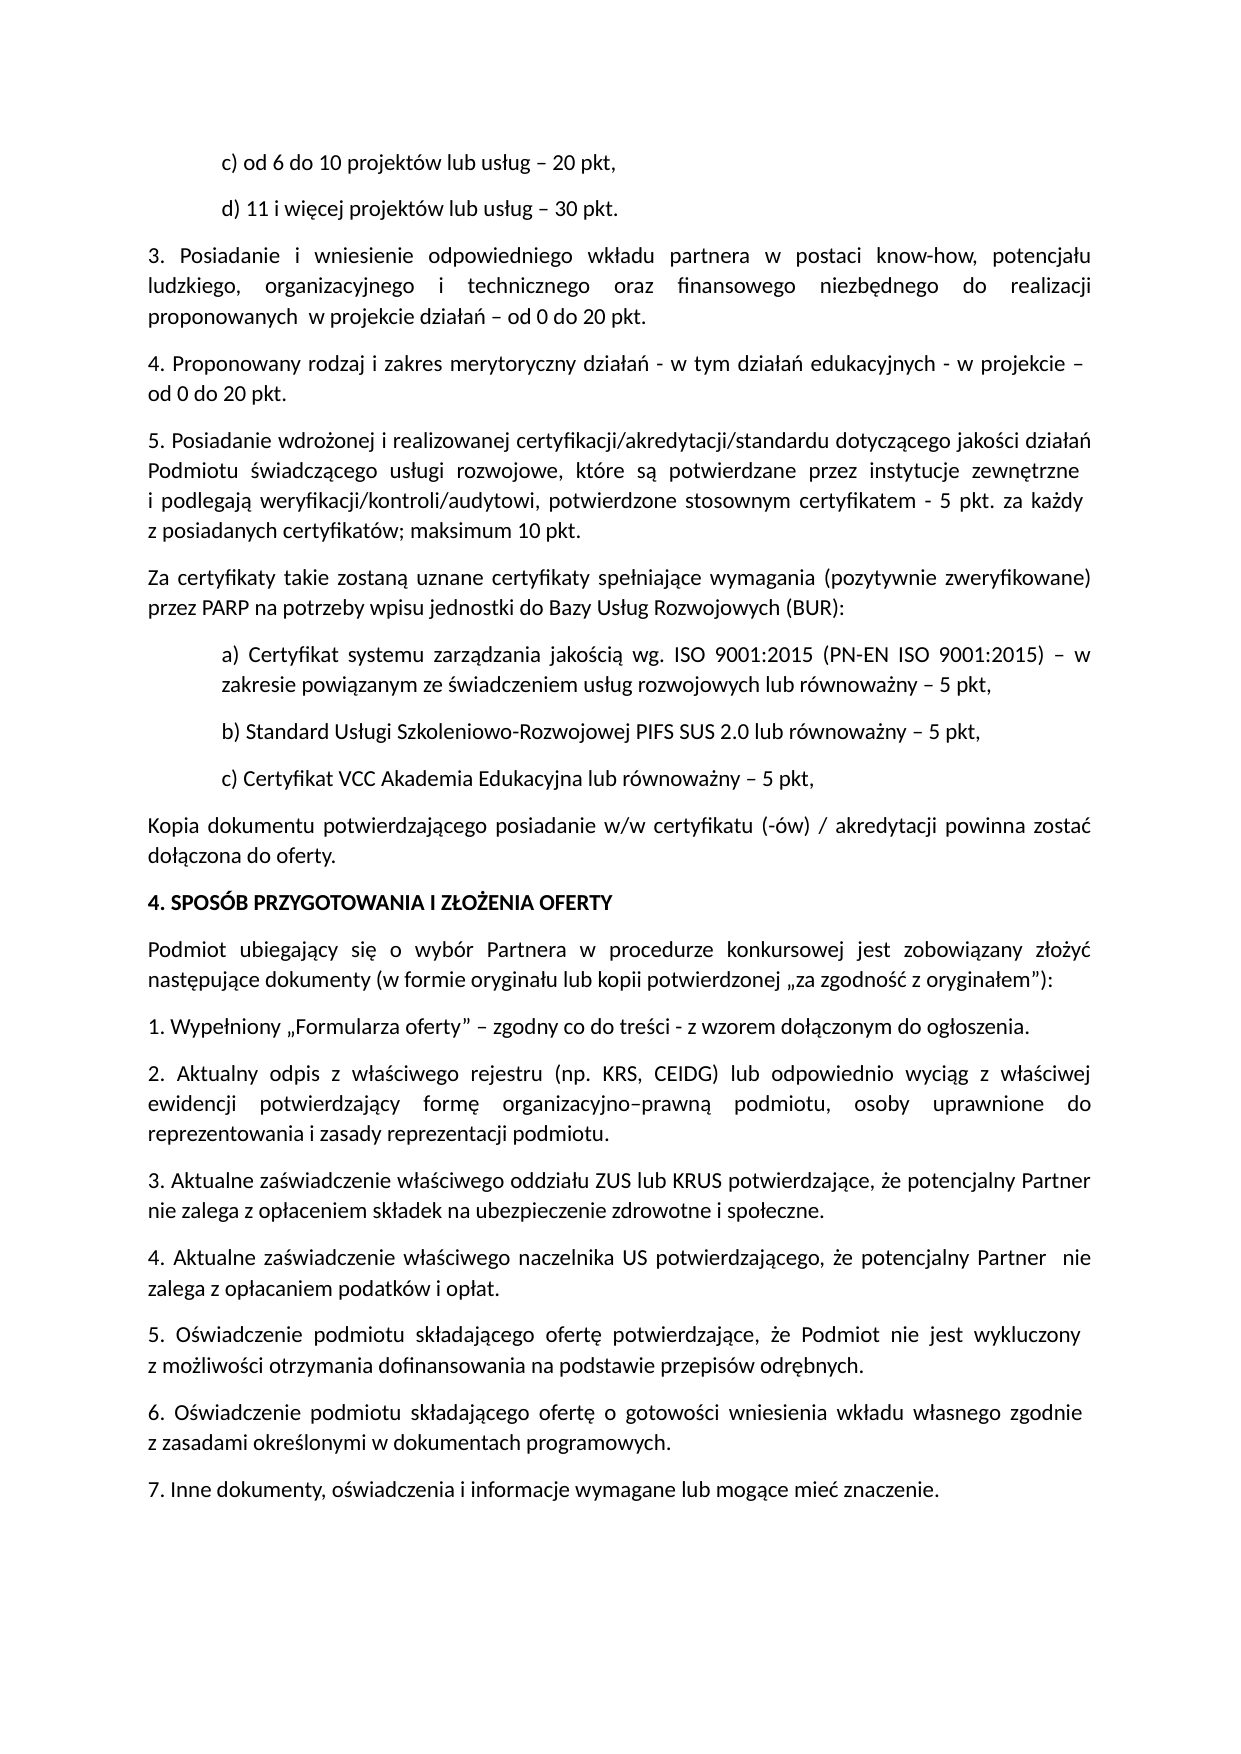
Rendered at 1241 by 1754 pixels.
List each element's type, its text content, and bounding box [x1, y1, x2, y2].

text 7. Inne dokumenty, oświadczenia i informacje wymagane lub mogące mieć znaczenie. [148, 1475, 1093, 1503]
text c) Certyfikat VCC Akademia Edukacyjna lub równoważny – 5 pkt, [221, 764, 1093, 792]
text 4. Proponowany rodzaj i zakres merytoryczny działań - w tym działań edukacyjnych - w projekcie – od 0 do 20 pkt. [148, 349, 1093, 407]
text 1. Wypełniony „Formularza oferty” – zgodny co do treści - z wzorem dołączonym do ogłoszenia. [148, 1012, 1093, 1040]
text b) Standard Usługi Szkoleniowo-Rozwojowej PIFS SUS 2.0 lub równoważny – 5 pkt, [221, 717, 1093, 745]
text Za certyfikaty takie zostaną uznane certyfikaty spełniające wymagania (pozytywnie zweryfikowane) przez PARP na potrzeby wpisu jednostki do Bazy Usług Rozwojowych (BUR): [148, 563, 1093, 621]
text 2. Aktualny odpis z właściwego rejestru (np. KRS, CEIDG) lub odpowiednio wyciąg z właściwej ewidencji potwierdzający formę organizacyjno–prawną podmiotu, osoby uprawnione do reprezentowania i zasady reprezentacji podmiotu. [148, 1059, 1093, 1147]
text 6. Oświadczenie podmiotu składającego ofertę o gotowości wniesienia wkładu własnego zgodnie z zasadami określonymi w dokumentach programowych. [148, 1398, 1093, 1456]
text 3. Posiadanie i wniesienie odpowiedniego wkładu partnera w postaci know-how, potencjału ludzkiego, organizacyjnego i technicznego oraz finansowego niezbędnego do realizacji proponowanych w projekcie działań – od 0 do 20 pkt. [148, 241, 1093, 330]
text Kopia dokumentu potwierdzającego posiadanie w/w certyfikatu (-ów) / akredytacji powinna zostać dołączona do oferty. [148, 811, 1093, 869]
text 4. SPOSÓB PRZYGOTOWANIA I ZŁOŻENIA OFERTY [148, 888, 1093, 916]
text 4. Aktualne zaświadczenie właściwego naczelnika US potwierdzającego, że potencjalny Partner nie zalega z opłacaniem podatków i opłat. [148, 1243, 1093, 1302]
text Podmiot ubiegający się o wybór Partnera w procedurze konkursowej jest zobowiązany złożyć następujące dokumenty (w formie oryginału lub kopii potwierdzonej „za zgodność z oryginałem”): [148, 935, 1093, 993]
text 3. Aktualne zaświadczenie właściwego oddziału ZUS lub KRUS potwierdzające, że potencjalny Partner nie zalega z opłaceniem składek na ubezpieczenie zdrowotne i społeczne. [148, 1166, 1093, 1224]
text 5. Posiadanie wdrożonej i realizowanej certyfikacji/akredytacji/standardu dotyczącego jakości działań Podmiotu świadczącego usługi rozwojowe, które są potwierdzane przez instytucje zewnętrzne i podlegają weryfikacji/kontroli/audytowi, potwierdzone stosownym certyfikatem - 5 pkt. za każdy z posiadanych certyfikatów; maksimum 10 pkt. [148, 426, 1093, 544]
text 5. Oświadczenie podmiotu składającego ofertę potwierdzające, że Podmiot nie jest wykluczony z możliwości otrzymania dofinansowania na podstawie przepisów odrębnych. [148, 1321, 1093, 1379]
text c) od 6 do 10 projektów lub usług – 20 pkt, [221, 148, 1093, 176]
text a) Certyfikat systemu zarządzania jakością wg. ISO 9001:2015 (PN-EN ISO 9001:2015) – w zakresie powiązanym ze świadczeniem usług rozwojowych lub równoważny – 5 pkt, [221, 640, 1093, 698]
text d) 11 i więcej projektów lub usług – 30 pkt. [221, 194, 1093, 222]
